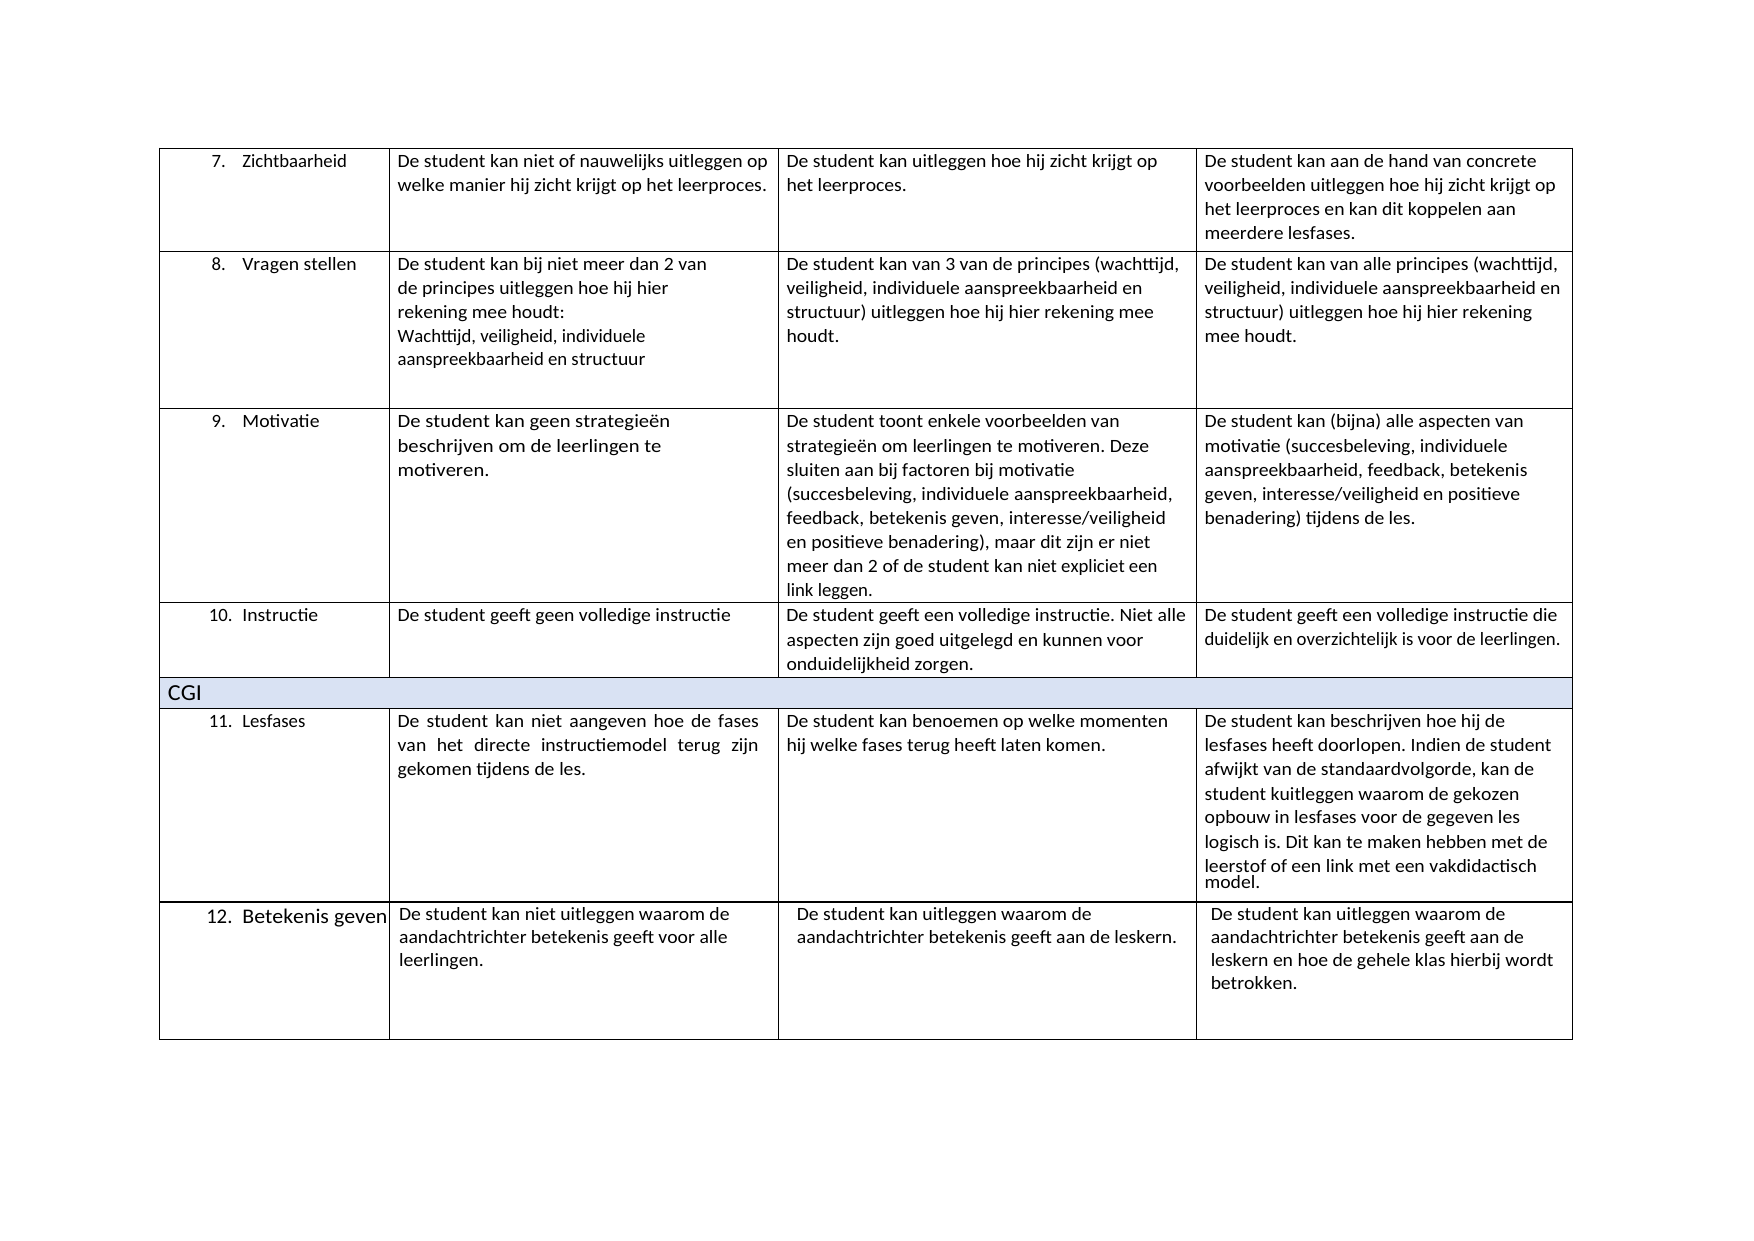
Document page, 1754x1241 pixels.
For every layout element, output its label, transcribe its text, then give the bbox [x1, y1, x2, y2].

table_cell Instructie [237, 603, 389, 677]
table_cell De student kan uitleggen waarom de aandachtrichter betekenis geeft aan de leskern. [779, 903, 1196, 1039]
table_cell CGI [160, 678, 1572, 708]
table_cell De student kan uitleggen waarom de aandachtrichter betekenis geeft aan de leskern en hoe de gehele klas hierbij wordt betrokken. [1197, 903, 1572, 1039]
table_header Zichtbaarheid [237, 149, 389, 251]
table_header De student kan uitleggen hoe hij zicht krijgt op het leerproces. [779, 149, 1196, 251]
table_cell De student kan (bijna) alle aspecten van motivatie (succesbeleving, individuele aanspreekbaarheid, feedback, betekenis geven, interesse/veiligheid en positieve benadering) tijdens de les. [1197, 409, 1572, 602]
table_header 7. [160, 149, 237, 251]
table_cell Lesfases [237, 709, 389, 901]
table_cell De student kan geen strategieën beschrijven om de leerlingen te motiveren. [390, 409, 778, 602]
table_cell De student geeft een volledige instructie. Niet alle aspecten zijn goed uitgelegd en kunnen voor onduidelijkheid zorgen. [779, 603, 1196, 677]
table_header De student kan aan de hand van concrete voorbeelden uitleggen hoe hij zicht krijgt op het leerproces en kan dit koppelen aan meerdere lesfases. [1197, 149, 1572, 251]
table_cell 10. [160, 603, 237, 677]
table_cell Betekenis geven [237, 903, 389, 1039]
table_cell De student kan van 3 van de principes (wachttijd, veiligheid, individuele aanspreekbaarheid en structuur) uitleggen hoe hij hier rekening mee houdt. [779, 252, 1196, 408]
table_cell De student kan niet aangeven hoe de fases van het directe instructiemodel terug zijn gekomen tijdens de les. [390, 709, 778, 901]
table_cell De student kan niet uitleggen waarom de aandachtrichter betekenis geeft voor alle leerlingen. [390, 903, 778, 1039]
table_cell Motivatie [237, 409, 389, 602]
table_cell De student kan van alle principes (wachttijd, veiligheid, individuele aanspreekbaarheid en structuur) uitleggen hoe hij hier rekening mee houdt. [1197, 252, 1572, 408]
table_cell 8. [160, 252, 237, 408]
table_cell 9. [160, 409, 237, 602]
table_cell De student kan beschrijven hoe hij de lesfases heeft doorlopen. Indien de student afwijkt van de standaardvolgorde, kan de student kuitleggen waarom de gekozen opbouw in lesfases voor de gegeven les logisch is. Dit kan te maken hebben met de leerstof of een link met een vakdidactisch model. [1197, 709, 1572, 901]
table_header De student kan niet of nauwelijks uitleggen op welke manier hij zicht krijgt op het leerproces. [390, 149, 778, 251]
table_cell De student geeft een volledige instructie die duidelijk en overzichtelijk is voor de leerlingen. [1197, 603, 1572, 677]
table_cell 11. [160, 709, 237, 901]
table_cell Vragen stellen [237, 252, 389, 408]
table_cell De student geeft geen volledige instructie [390, 603, 778, 677]
table_cell De student toont enkele voorbeelden van strategieën om leerlingen te motiveren. Deze sluiten aan bij factoren bij motivatie (succesbeleving, individuele aanspreekbaarheid, feedback, betekenis geven, interesse/veiligheid en positieve benadering), maar dit zijn er niet meer dan 2 of de student kan niet expliciet een link leggen. [779, 409, 1196, 602]
table_cell De student kan bij niet meer dan 2 van de principes uitleggen hoe hij hier rekening mee houdt: Wachttijd, veiligheid, individuele aanspreekbaarheid en structuur [390, 252, 778, 408]
table_cell De student kan benoemen op welke momenten hij welke fases terug heeft laten komen. [779, 709, 1196, 901]
table_cell 12. [160, 903, 237, 1039]
